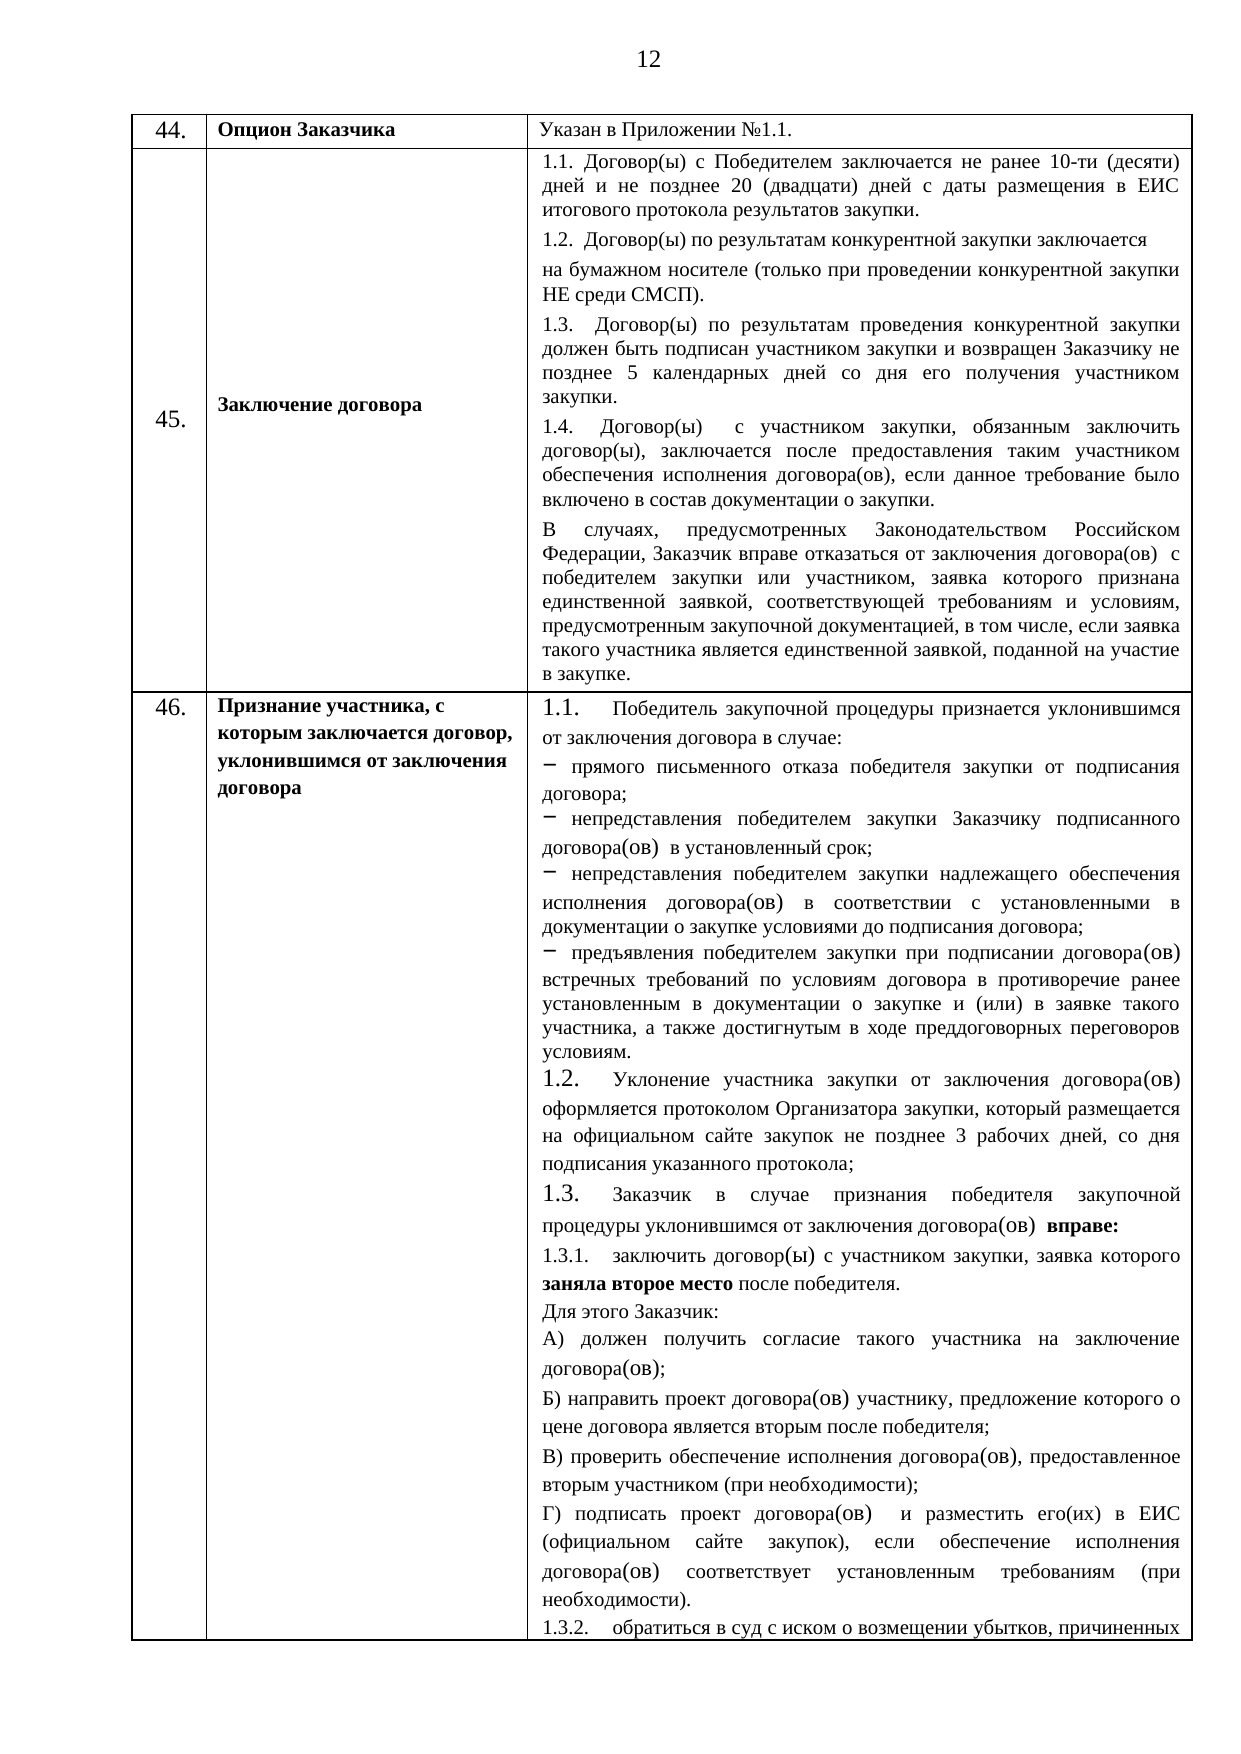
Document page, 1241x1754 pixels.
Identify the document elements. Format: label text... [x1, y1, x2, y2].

table_cell [133, 149, 206, 691]
table_cell Заключение договора [207, 149, 527, 691]
table_cell Договор(ы) с Победителем заключается не ранее 10-ти (десяти) дней и не позднее 20 (двадцати) дней с даты размещения в ЕИС итогового протокола результатов закупки. Договор(ы) по результатам конкурентной закупки заключается на бумажном носителе (только при проведении конкурентной закупки НЕ среди СМСП). Договор(ы) по результатам проведения конкурентной закупки должен быть подписан участником закупки и возвращен Заказчику не позднее 5 календарных дней со дня его получения участником закупки. Договор(ы) с участником закупки, обязанным заключить договор(ы), заключается после предоставления таким участником обеспечения исполнения договора(ов), если данное требование было включено в состав документации о закупки. В случаях, предусмотренных Законодательством Российском Федерации, Заказчик вправе отказаться от заключения договора(ов) с победителем закупки или участником, заявка которого признана единственной заявкой, соответствующей требованиям и условиям, предусмотренным закупочной документацией, в том числе, если заявка такого участника является единственной заявкой, поданной на участие в закупке. [528, 149, 1191, 691]
table_cell Указан в Приложении №1.1. [528, 115, 1191, 148]
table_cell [528, 693, 1191, 1639]
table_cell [207, 693, 527, 1639]
table_cell Опцион Заказчика [207, 115, 527, 148]
table_cell [133, 115, 206, 148]
table_cell [133, 693, 206, 1639]
